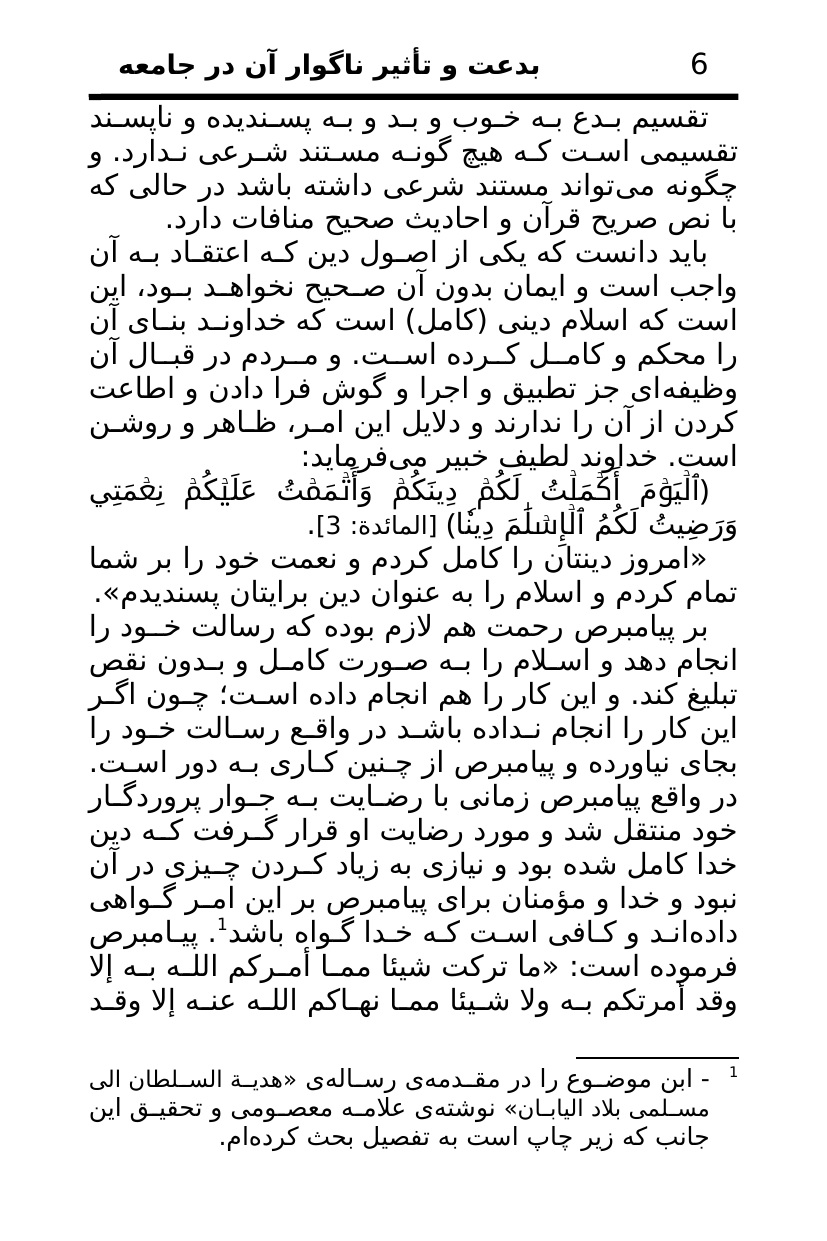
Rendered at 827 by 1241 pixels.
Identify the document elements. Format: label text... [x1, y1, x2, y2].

text «امروز دینتان را کامل کردم و نعمت خود را بر شما تمام کردم و اسلام را به عنوان دین برایتان پسندیدم». [89, 541, 738, 609]
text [89, 609, 738, 1017]
text ﴿ٱلۡيَوۡمَ أَكۡمَلۡتُ لَكُمۡ دِينَكُمۡ وَأَتۡمَمۡتُ عَلَيۡكُمۡ نِعۡمَتِي وَرَضِيتُ لَكُمُ ٱلۡإِسۡلَٰمَ دِينٗا﴾ [المائدة: 3]. [89, 473, 738, 541]
text تقسیم بدع به خوب و بد و به پسندیده و ناپسند تقسیمی است که هیچ گونه مستند شرعی ندارد. و چگونه می‌تواند مستند شرعی داشته باشد در حالی که با نص صریح قرآن و احادیث صحیح منافات دارد. [89, 100, 738, 236]
text باید دانست که یکی از اصول دین که اعتقاد به آن واجب است و ایمان بدون آن صحیح نخواهد بود، این است که اسلام دینی (کامل) است که خداوند بنای آن را محکم و کامل کرده است. و مردم در قبال آن وظیفه‌ای جز تطبیق و اجرا و گوش فرا دادن و اطاعت کردن از آن را ندارند و دلایل این امر، ظاهر و روشن است. خداوند لطیف خبیر می‌فرماید: [89, 236, 738, 473]
